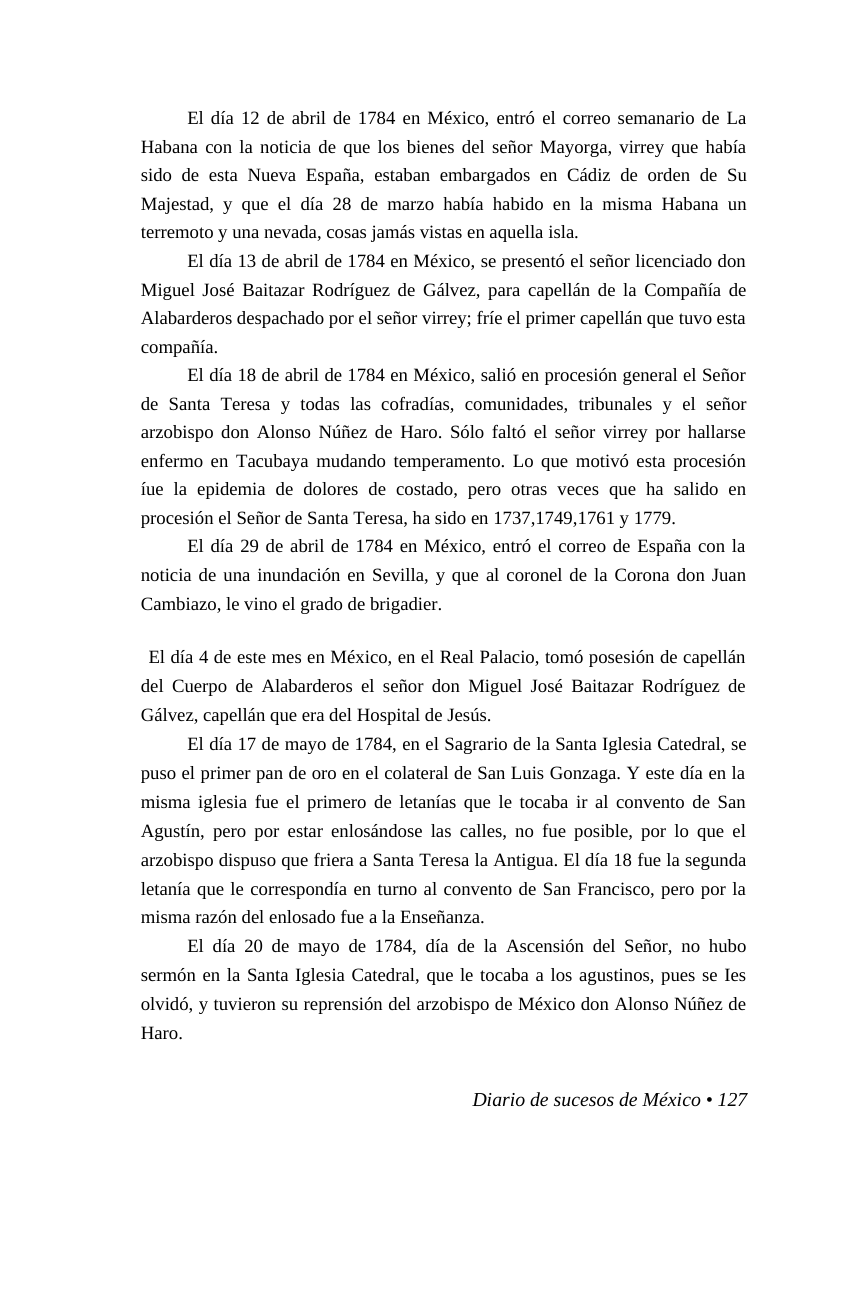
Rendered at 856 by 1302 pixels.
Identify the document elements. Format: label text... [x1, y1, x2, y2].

text El día 20 de mayo de 1784, día de la Ascensión del Señor, no hubo sermón en la Santa Iglesia Catedral, que le tocaba a los agustinos, pues se Ies olvidó, y tuvieron su reprensión del arzobispo de México don Alonso Núñez de Haro. [141, 930, 747, 1046]
text El día 17 de mayo de 1784, en el Sagrario de la Santa Iglesia Catedral, se puso el primer pan de oro en el colateral de San Luis Gonzaga. Y este día en la misma iglesia fue el primero de letanías que le tocaba ir al convento de San Agustín, pero por estar enlosándose las calles, no fue posible, por lo que el arzobispo dispuso que friera a Santa Teresa la Antigua. El día 18 fue la segunda letanía que le correspondía en turno al convento de San Francisco, pero por la misma razón del enlosado fue a la Enseñanza. [141, 727, 747, 930]
text El día 4 de este mes en México, en el Real Palacio, tomó posesión de capellán del Cuerpo de Alabarderos el señor don Miguel José Baitazar Rodríguez de Gálvez, capellán que era del Hospital de Jesús. [141, 640, 747, 727]
text El día 18 de abril de 1784 en México, salió en procesión general el Señor de Santa Teresa y todas las cofradías, comunidades, tribunales y el señor arzobispo don Alonso Núñez de Haro. Sólo faltó el señor virrey por hallarse enfermo en Tacubaya mudando temperamento. Lo que motivó esta procesión íue la epidemia de dolores de costado, pero otras veces que ha salido en procesión el Señor de Santa Teresa, ha sido en 1737,1749,1761 y 1779. [141, 359, 747, 530]
text El día 29 de abril de 1784 en México, entró el correo de España con la noticia de una inundación en Sevilla, y que al coronel de la Corona don Juan Cambiazo, le vino el grado de brigadier. [141, 530, 747, 616]
text El día 12 de abril de 1784 en México, entró el correo semanario de La Habana con la noticia de que los bienes del señor Mayorga, virrey que había sido de esta Nueva España, estaban embargados en Cádiz de orden de Su Majestad, y que el día 28 de marzo había habido en la misma Habana un terremoto y una nevada, cosas jamás vistas en aquella isla. [141, 102, 747, 244]
text El día 13 de abril de 1784 en México, se presentó el señor licenciado don Miguel José Baitazar Rodríguez de Gálvez, para capellán de la Compañía de Alabarderos despachado por el señor virrey; fríe el primer capellán que tuvo esta compañía. [141, 244, 747, 359]
text Diario de sucesos de México • 127 [141, 1091, 747, 1110]
